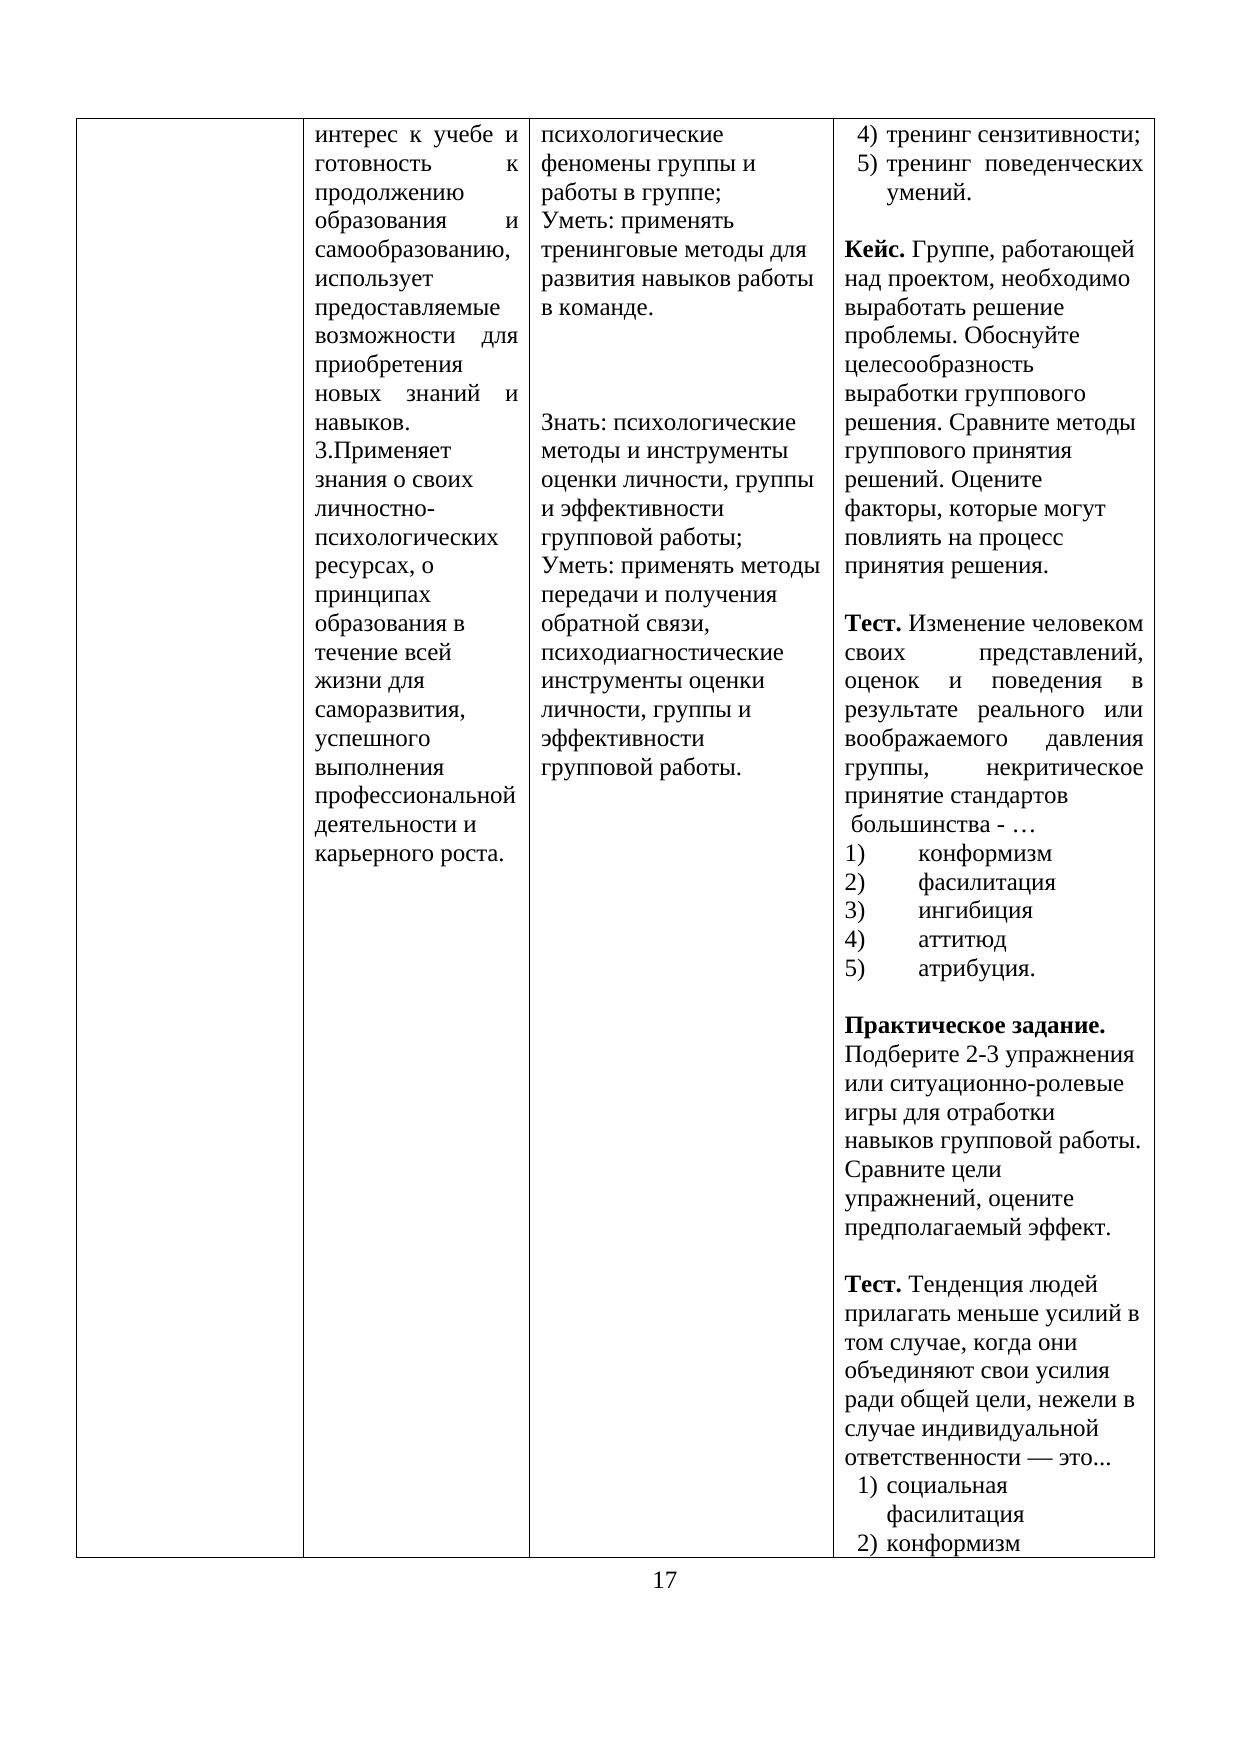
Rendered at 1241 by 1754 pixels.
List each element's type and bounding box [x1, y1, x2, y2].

table_cell [304, 119, 529, 1557]
table_cell [77, 119, 303, 1557]
table_cell [530, 119, 833, 1557]
table_cell [834, 119, 1154, 1557]
